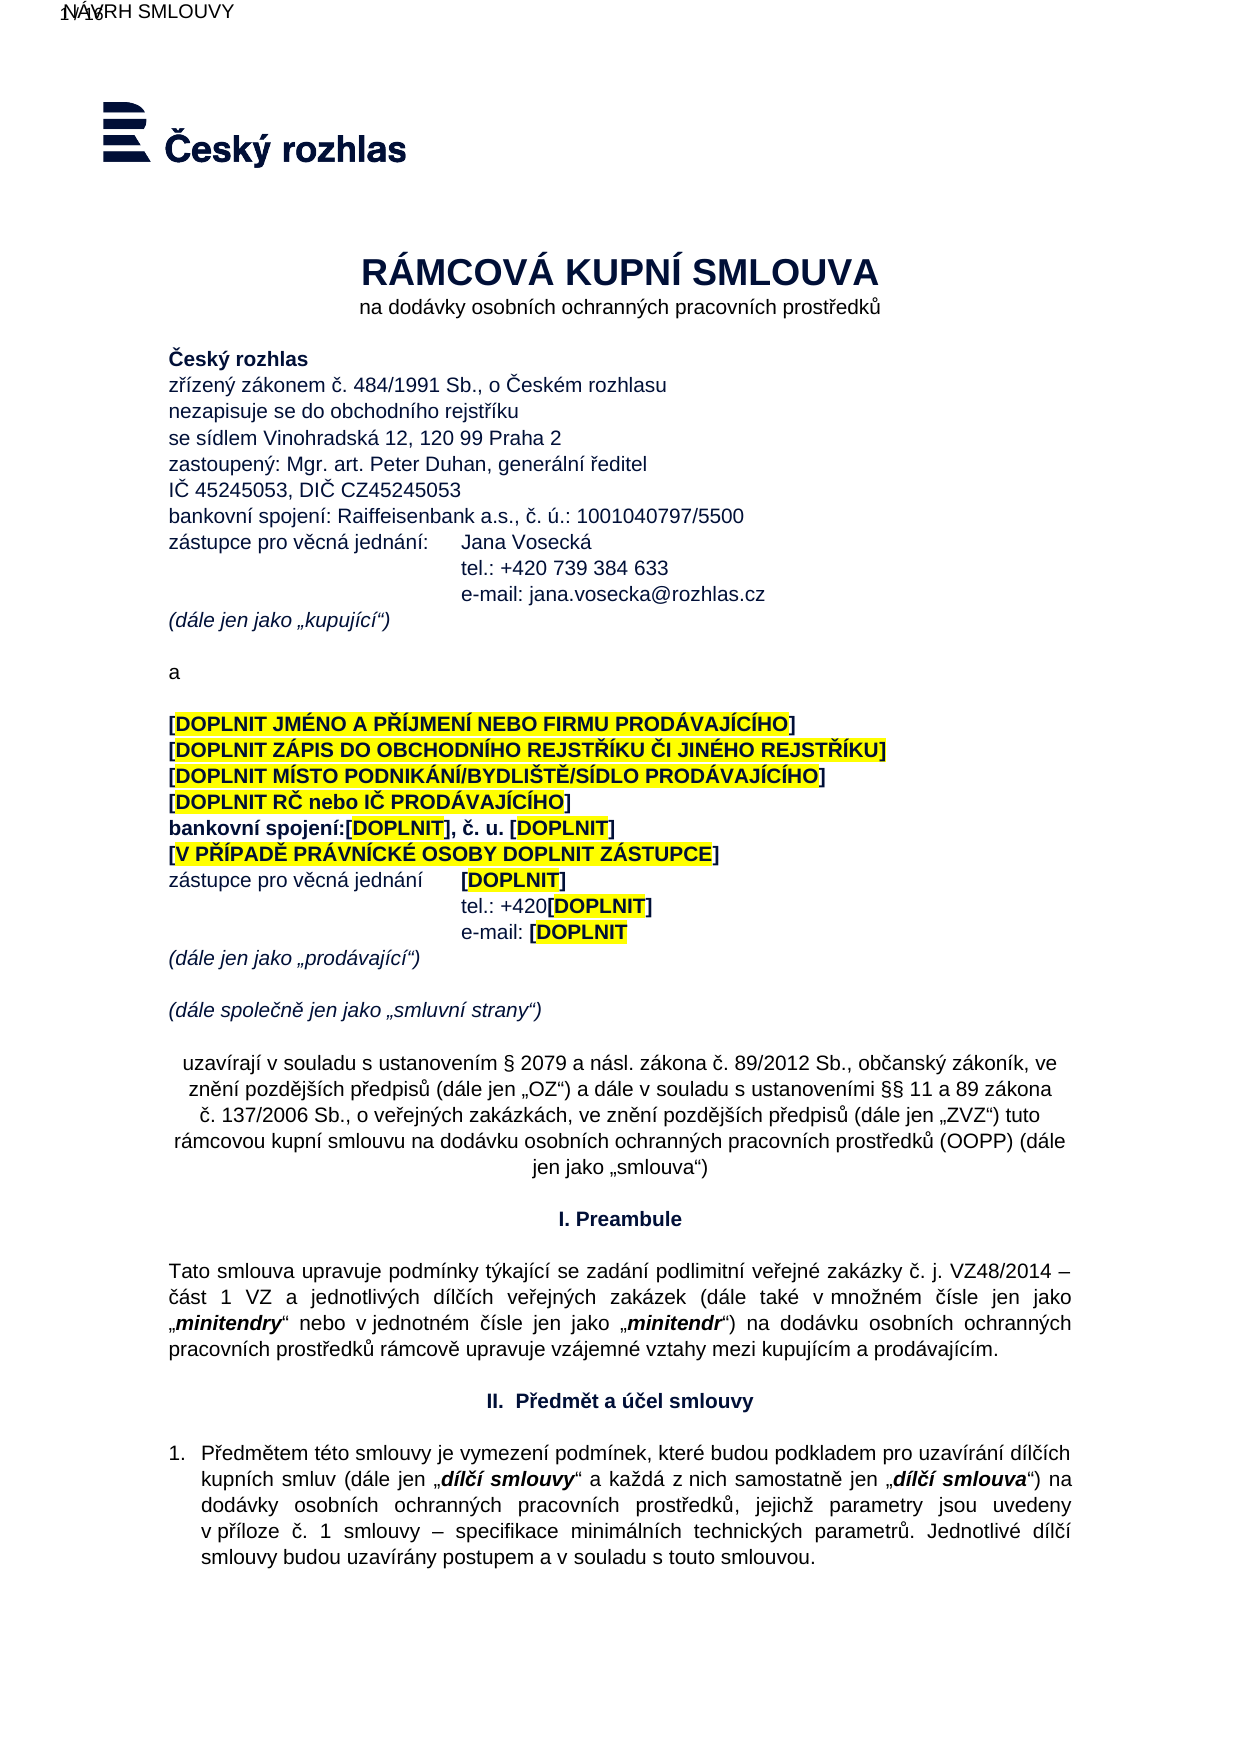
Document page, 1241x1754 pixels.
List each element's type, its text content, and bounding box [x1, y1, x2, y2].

text tel.: +420 739 384 633 [168, 554, 1072, 580]
text (dále jen jako „prodávající“) [168, 945, 1072, 971]
title RÁMCOVÁ KUPNÍ SMLOUVA [168, 250, 1072, 294]
text e-mail: jana.vosecka@rozhlas.cz [168, 580, 1072, 606]
text (dále společně jen jako „smluvní strany“) [168, 997, 1072, 1023]
text uzavírají v souladu s ustanovením § 2079 a násl. zákona č. 89/2012 Sb., občanský zákoník, ve znění pozdějších předpisů (dále jen „OZ“) a dále v souladu s ustanoveními §§ 11 a 89 zákona č. 137/2006 Sb., o veřejných zakázkách, ve znění pozdějších předpisů (dále jen „ZVZ“) tuto rámcovou kupní smlouvu na dodávku osobních ochranných pracovních prostředků (OOPP) (dále jen jako „smlouva“) [168, 1049, 1072, 1179]
picture [103, 102, 406, 168]
text bankovní spojení: Raiffeisenbank a.s., č. ú.: 1001040797/5500 [168, 502, 1072, 528]
text [DOPLNIT JMÉNO A PŘÍJMENÍ NEBO FIRMU PRODÁVAJÍCÍHO] [168, 711, 1072, 737]
text zastoupený: Mgr. art. Peter Duhan, generální ředitel [168, 450, 1072, 476]
text IČ 45245053, DIČ CZ45245053 [168, 476, 1072, 502]
text tel.: +420[DOPLNIT] [168, 893, 1072, 919]
text [DOPLNIT ZÁPIS DO OBCHODNÍHO REJSTŘÍKU ČI JINÉHO REJSTŘÍKU] [168, 737, 1072, 763]
subtitle Preambule [168, 1205, 1072, 1231]
list Předmětem této smlouvy je vymezení podmínek, které budou podkladem pro uzavírání dílčích kupních smluv (dále jen „dílčí smlouvy“ a každá z nich samostatně jen „dílčí smlouva“) na dodávky osobních ochranných pracovních prostředků, jejichž parametry jsou uvedeny v příloze č. 1 smlouvy – specifikace minimálních technických parametrů. Jednotlivé dílčí smlouvy budou uzavírány postupem a v souladu s touto smlouvou. [168, 1440, 1072, 1570]
text [DOPLNIT MÍSTO PODNIKÁNÍ/BYDLIŠTĚ/SÍDLO PRODÁVAJÍCÍHO] [168, 763, 1072, 789]
subtitle Předmět a účel smlouvy [168, 1388, 1072, 1414]
text Český rozhlas [168, 346, 1072, 372]
text na dodávky osobních ochranných pracovních prostředků [168, 294, 1072, 320]
text zřízený zákonem č. 484/1991 Sb., o Českém rozhlasu [168, 372, 1072, 398]
text zástupce pro věcná jednání [DOPLNIT] [168, 867, 1072, 893]
text se sídlem Vinohradská 12, 120 99 Praha 2 [168, 424, 1072, 450]
text Tato smlouva upravuje podmínky týkající se zadání podlimitní veřejné zakázky č. j. VZ48/2014 – část 1 VZ a jednotlivých dílčích veřejných zakázek (dále také v množném čísle jen jako „minitendry“ nebo v jednotném čísle jen jako „minitendr“) na dodávku osobních ochranných pracovních prostředků rámcově upravuje vzájemné vztahy mezi kupujícím a prodávajícím. [168, 1257, 1072, 1362]
text bankovní spojení:[DOPLNIT], č. u. [DOPLNIT] [168, 815, 1072, 841]
text a [168, 658, 1072, 684]
text (dále jen jako „kupující“) [168, 606, 1072, 632]
text nezapisuje se do obchodního rejstříku [168, 398, 1072, 424]
text [V PŘÍPADĚ PRÁVNÍCKÉ OSOBY DOPLNIT ZÁSTUPCE] [168, 841, 1072, 867]
text zástupce pro věcná jednání: Jana Vosecká [168, 528, 1072, 554]
text [DOPLNIT RČ nebo IČ PRODÁVAJÍCÍHO] [168, 789, 1072, 815]
text e-mail: [DOPLNIT [168, 919, 1072, 945]
